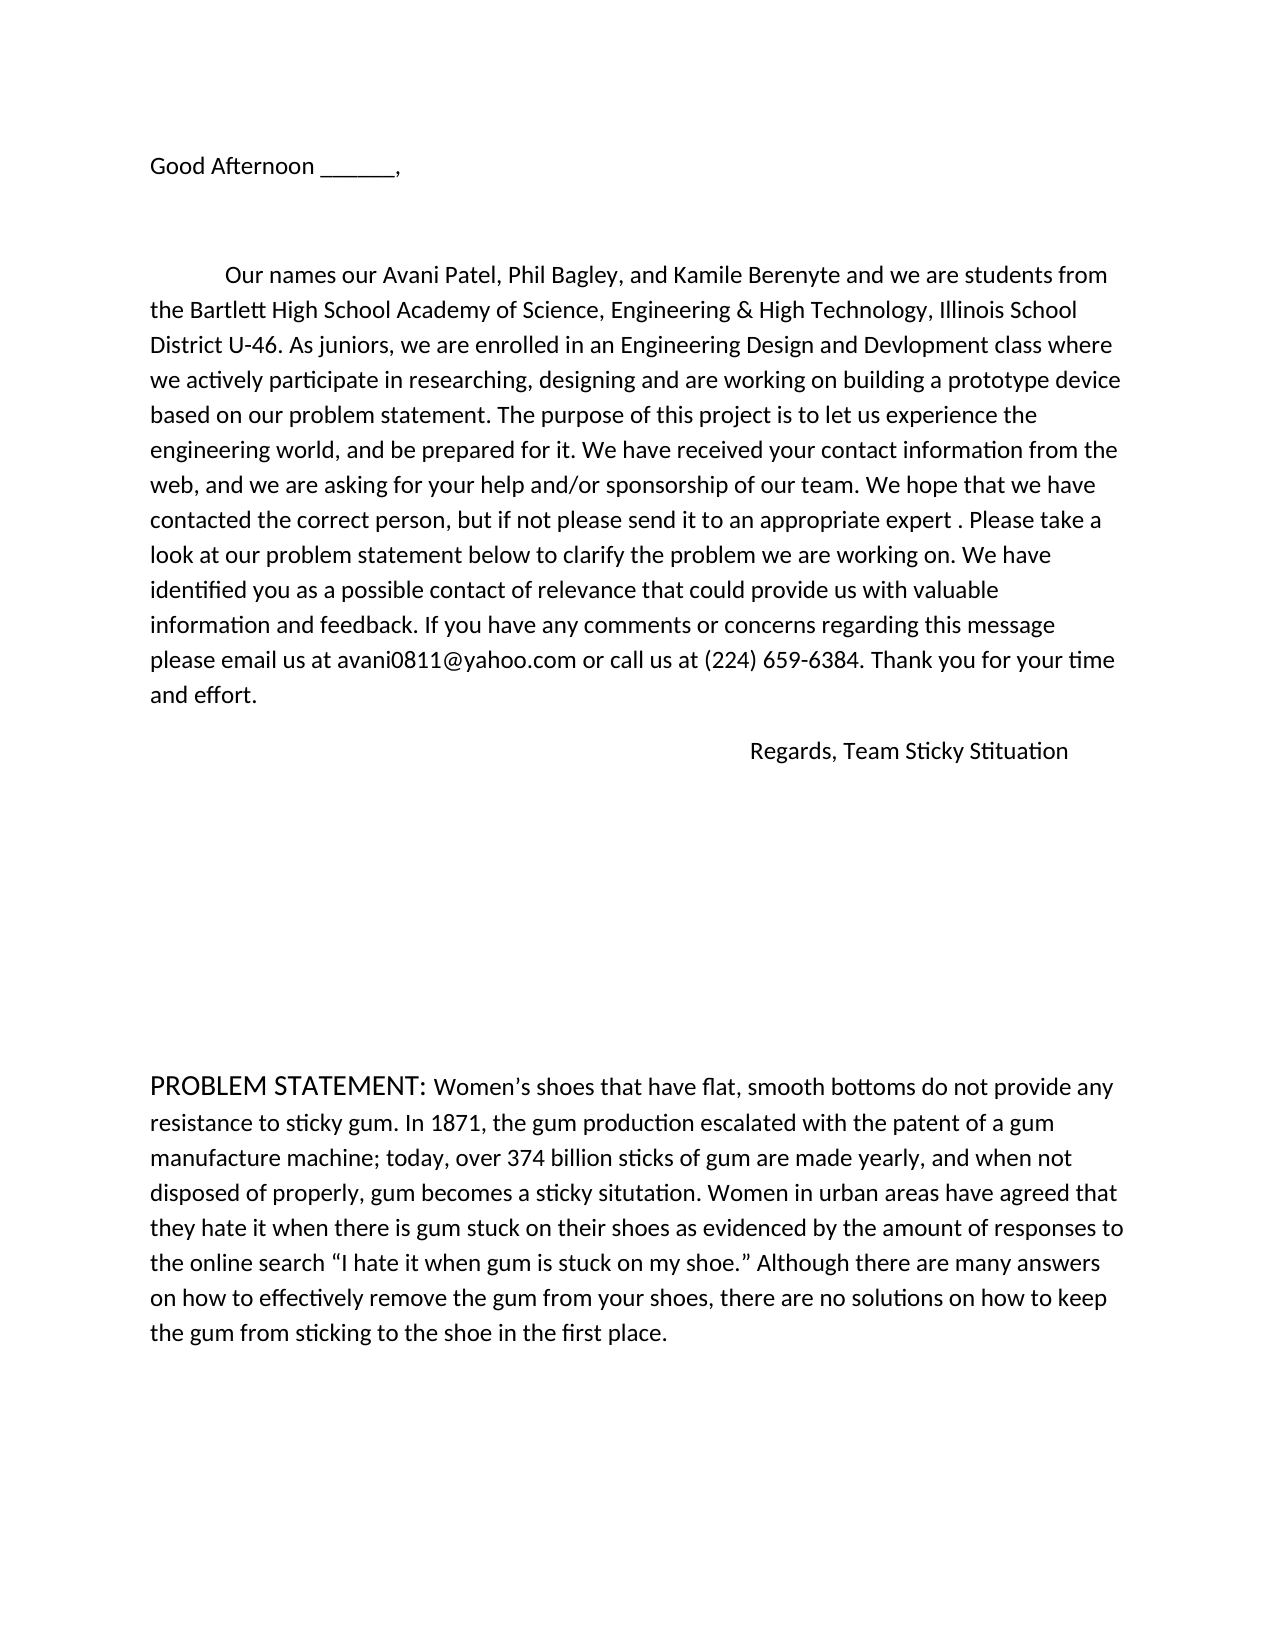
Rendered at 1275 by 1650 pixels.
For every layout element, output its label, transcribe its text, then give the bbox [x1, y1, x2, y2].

text Our names our Avani Patel, Phil Bagley, and Kamile Berenyte and we are students from the Bartlett High School Academy of Science, Engineering & High Technology, Illinois School District U-46. As juniors, we are enrolled in an Engineering Design and Devlopment class where we actively participate in researching, designing and are working on building a prototype device based on our problem statement. The purpose of this project is to let us experience the engineering world, and be prepared for it. We have received your contact information from the web, and we are asking for your help and/or sponsorship of our team. We hope that we have contacted the correct person, but if not please send it to an appropriate expert . Please take a look at our problem statement below to clarify the problem we are working on. We have identified you as a possible contact of relevance that could provide us with valuable information and feedback. If you have any comments or concerns regarding this message please email us at avani0811@yahoo.com or call us at (224) 659-6384. Thank you for your time and effort. [150, 259, 1125, 710]
text Regards, Team Sticky Stituation [150, 735, 1125, 766]
text PROBLEM STATEMENT: Women’s shoes that have flat, smooth bottoms do not provide any resistance to sticky gum. In 1871, the gum production escalated with the patent of a gum manufacture machine; today, over 374 billion sticks of gum are made yearly, and when not disposed of properly, gum becomes a sticky situtation. Women in urban areas have agreed that they hate it when there is gum stuck on their shoes as evidenced by the amount of responses to the online search “I hate it when gum is stuck on my shoe.” Although there are many answers on how to effectively remove the gum from your shoes, there are no solutions on how to keep the gum from sticking to the shoe in the first place. [150, 1067, 1125, 1348]
text Good Afternoon ______, [150, 150, 1125, 181]
